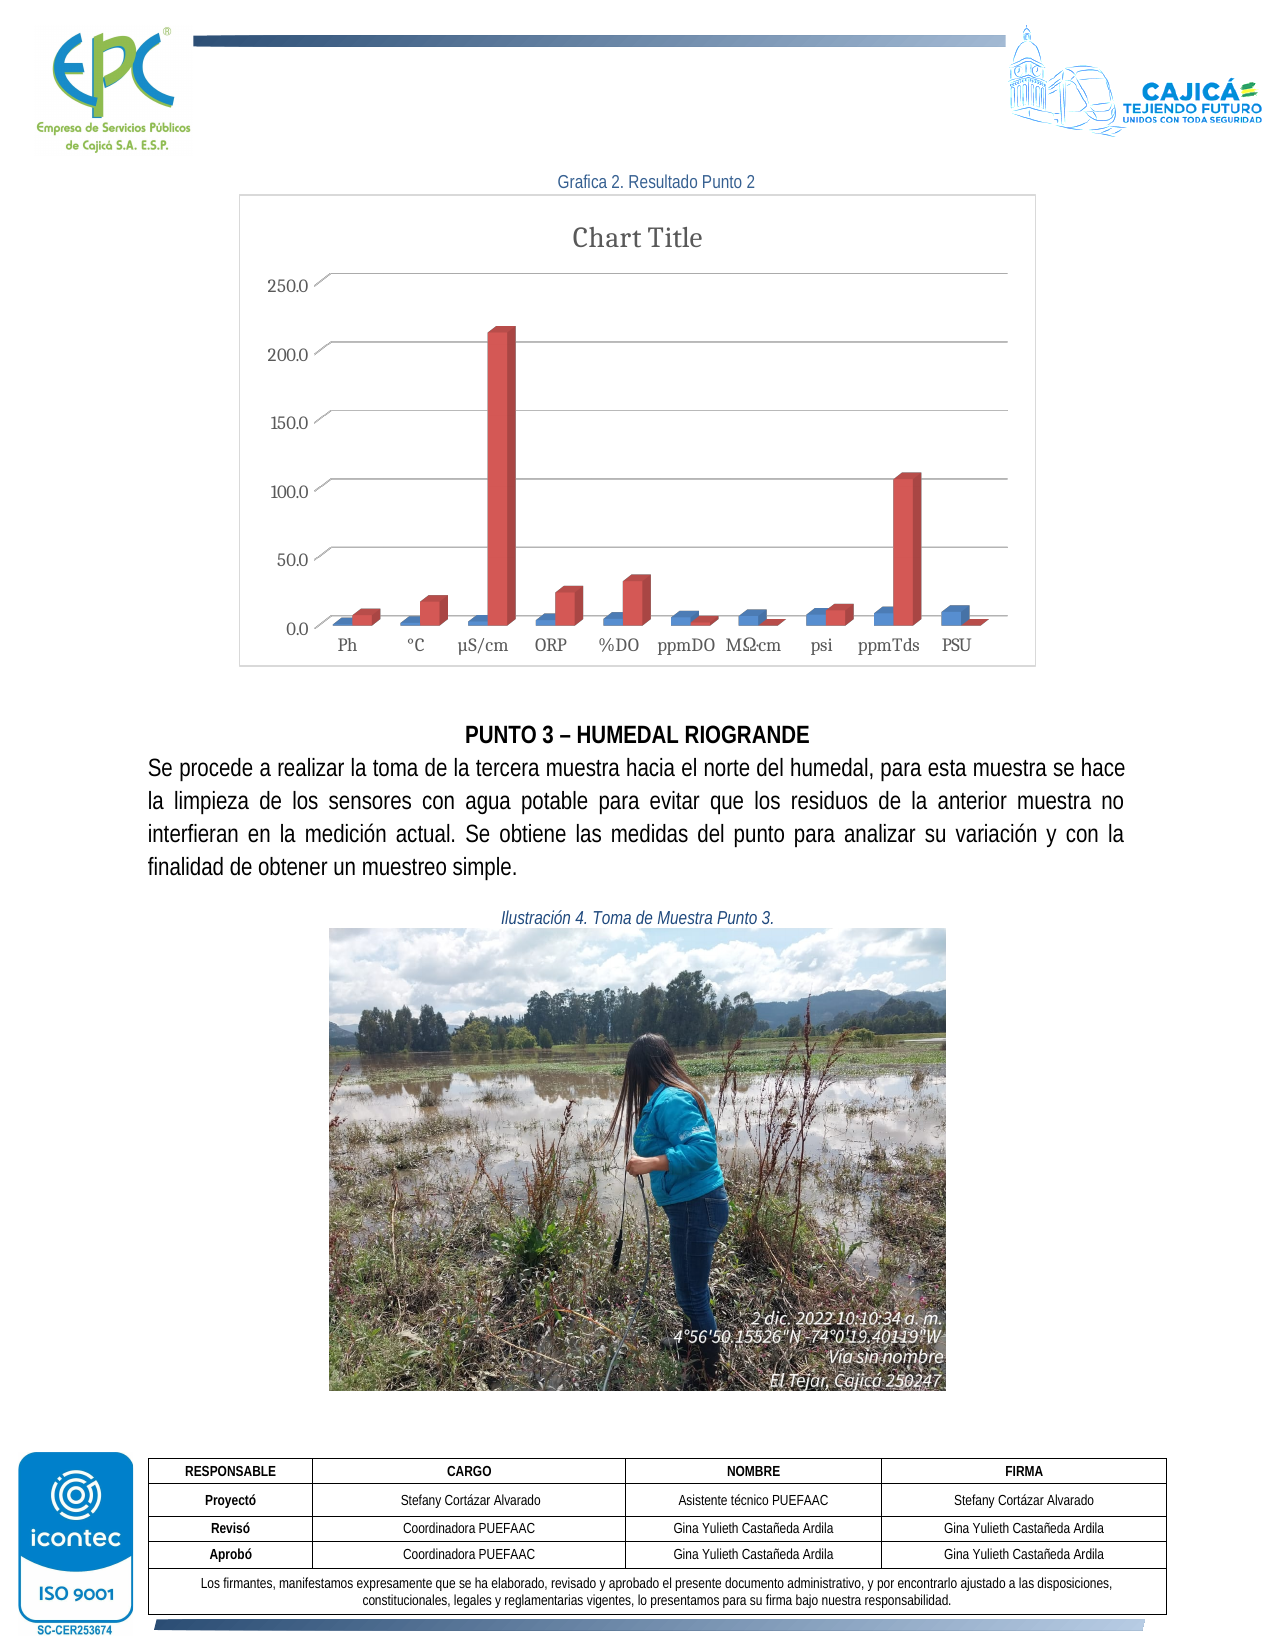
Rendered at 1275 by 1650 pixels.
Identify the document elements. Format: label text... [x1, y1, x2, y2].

text PUNTO 3 – HUMEDAL RIOGRANDE [148, 720, 1127, 749]
picture [1005, 25, 1263, 138]
text Grafica 2. Resultado Punto 2 [185, 171, 1127, 192]
picture [18, 1452, 134, 1636]
text Ilustración 4. Toma de Muestra Punto 3. [148, 907, 1127, 928]
picture [329, 928, 946, 1391]
picture [33, 25, 194, 156]
text Se procede a realizar la toma de la tercera muestra hacia el norte del humedal, para esta muestra se hace la limpieza de los sensores con agua potable para evitar que los residuos de la anterior muestra no interfieran en la medición actual. Se obtiene las medidas del punto para analizar su variación y con la finalidad de obtener un muestreo simple. [148, 753, 1127, 881]
